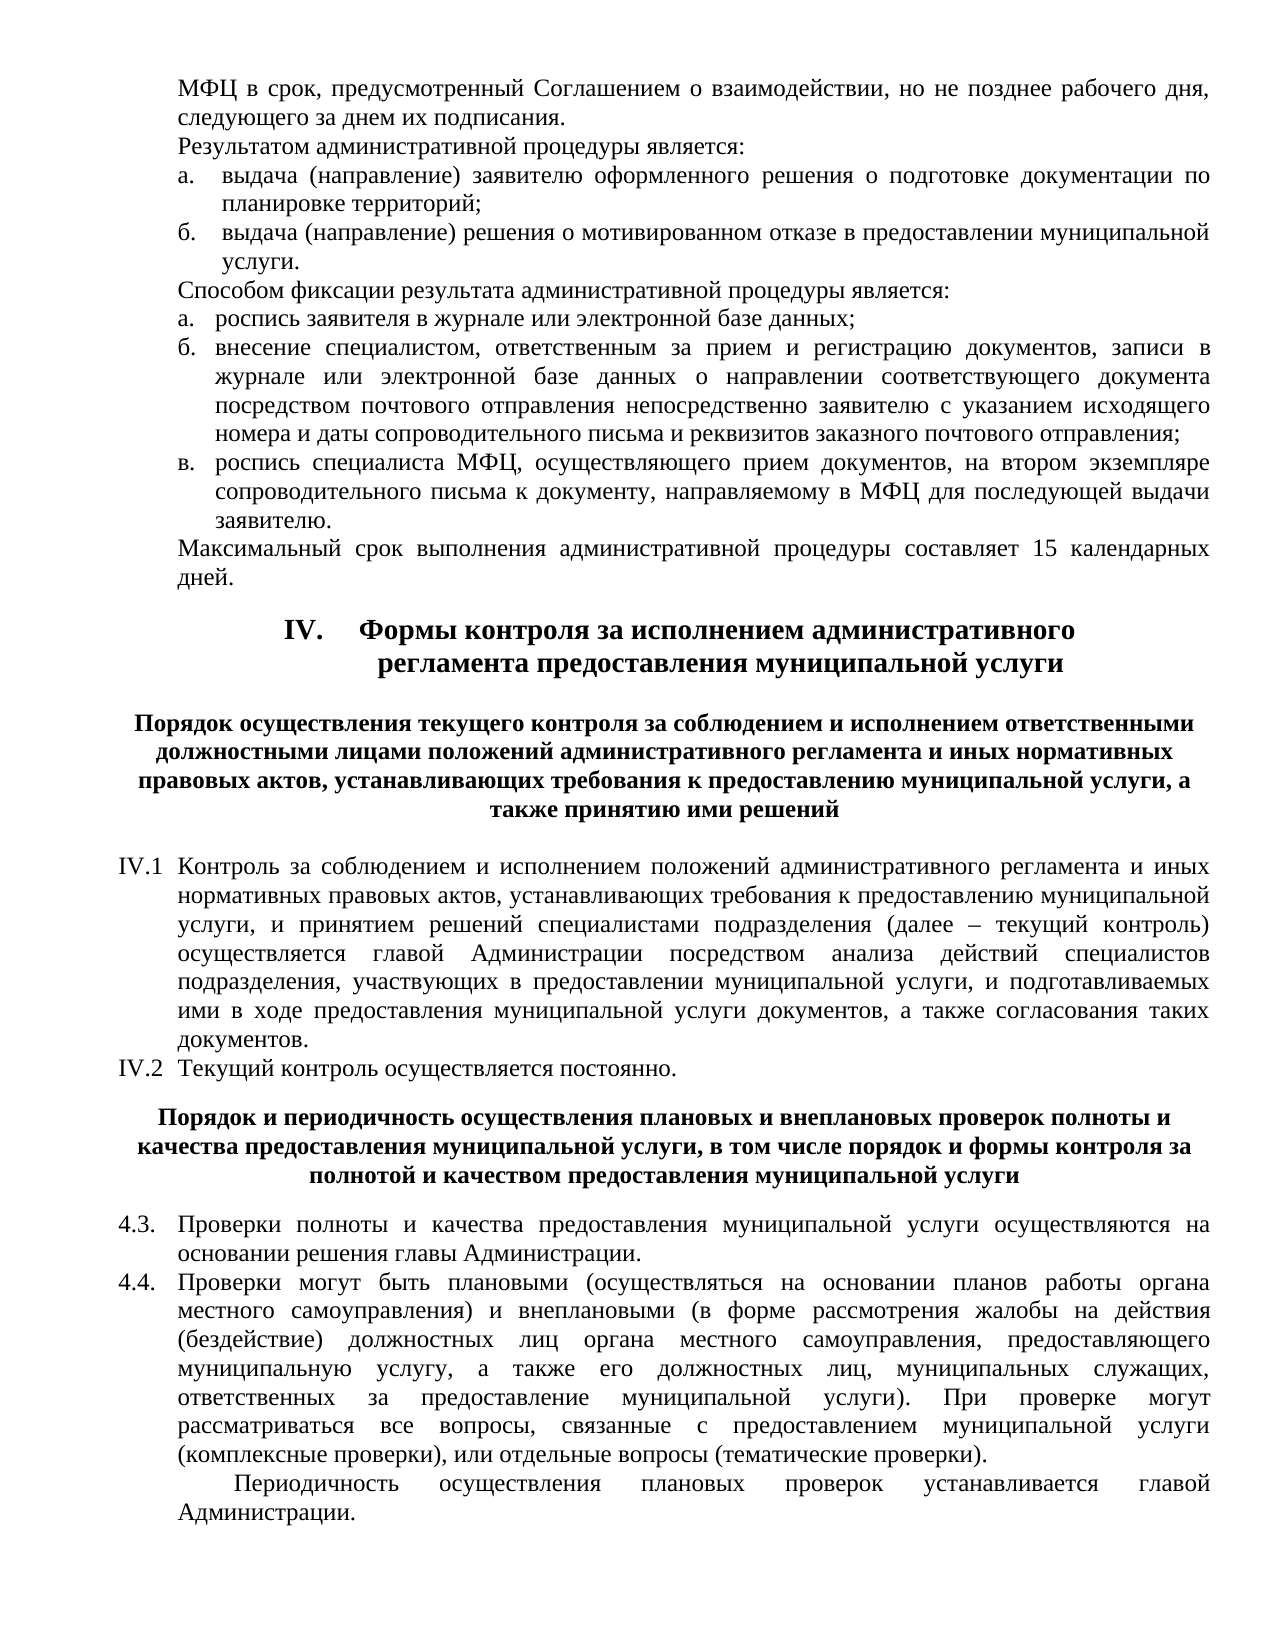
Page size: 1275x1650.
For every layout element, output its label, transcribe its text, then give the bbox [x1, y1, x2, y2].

list роспись заявителя в журнале или электронной базе данных; [177, 303, 1211, 332]
list выдача (направление) решения о мотивированном отказе в предоставлении муниципальной услуги. [177, 217, 1211, 275]
text Способом фиксации результата административной процедуры является: [118, 275, 1211, 303]
text Порядок и периодичность осуществления плановых и внеплановых проверок полноты и качества предоставления муниципальной услуги, в том числе порядок и формы контроля за полнотой и качеством предоставления муниципальной услуги [118, 1102, 1211, 1188]
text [177, 73, 1211, 131]
list выдача (направление) заявителю оформленного решения о подготовке документации по планировке территорий; [177, 160, 1211, 217]
text Порядок осуществления текущего контроля за соблюдением и исполнением ответственными должностными лицами положений административного регламента и иных нормативных правовых актов, устанавливающих требования к предоставлению муниципальной услуги, а также принятию ими решений [118, 708, 1211, 823]
list Текущий контроль осуществляется постоянно. [118, 1053, 1211, 1081]
list роспись специалиста МФЦ, осуществляющего прием документов, на втором экземпляре сопроводительного письма к документу, направляемому в МФЦ для последующей выдачи заявителю. [177, 447, 1211, 533]
text Максимальный срок выполнения административной процедуры составляет 15 календарных дней. [177, 533, 1211, 591]
list Контроль за соблюдением и исполнением положений административного регламента и иных нормативных правовых актов, устанавливающих требования к предоставлению муниципальной услуги, и принятием решений специалистами подразделения (далее – текущий контроль) осуществляется главой Администрации посредством анализа действий специалистов подразделения, участвующих в предоставлении муниципальной услуги, и подготавливаемых ими в ходе предоставления муниципальной услуги документов, а также согласования таких документов. [118, 851, 1211, 1053]
list Формы контроля за исполнением административного регламента предоставления муниципальной услуги [156, 612, 1211, 679]
text Результатом административной процедуры является: [118, 131, 1211, 160]
list Проверки могут быть плановыми (осуществляться на основании планов работы органа местного самоуправления) и внеплановыми (в форме рассмотрения жалобы на действия (бездействие) должностных лиц органа местного самоуправления, предоставляющего муниципальную услугу, а также его должностных лиц, муниципальных служащих, ответственных за предоставление муниципальной услуги). При проверке могут рассматриваться все вопросы, связанные с предоставлением муниципальной услуги (комплексные проверки), или отдельные вопросы (тематические проверки). [118, 1267, 1211, 1468]
text Периодичность осуществления плановых проверок устанавливается главой Администрации. [177, 1468, 1211, 1526]
list Проверки полноты и качества предоставления муниципальной услуги осуществляются на основании решения главы Администрации. [118, 1209, 1211, 1267]
list внесение специалистом, ответственным за прием и регистрацию документов, записи в журнале или электронной базе данных о направлении соответствующего документа посредством почтового отправления непосредственно заявителю с указанием исходящего номера и даты сопроводительного письма и реквизитов заказного почтового отправления; [177, 332, 1211, 447]
